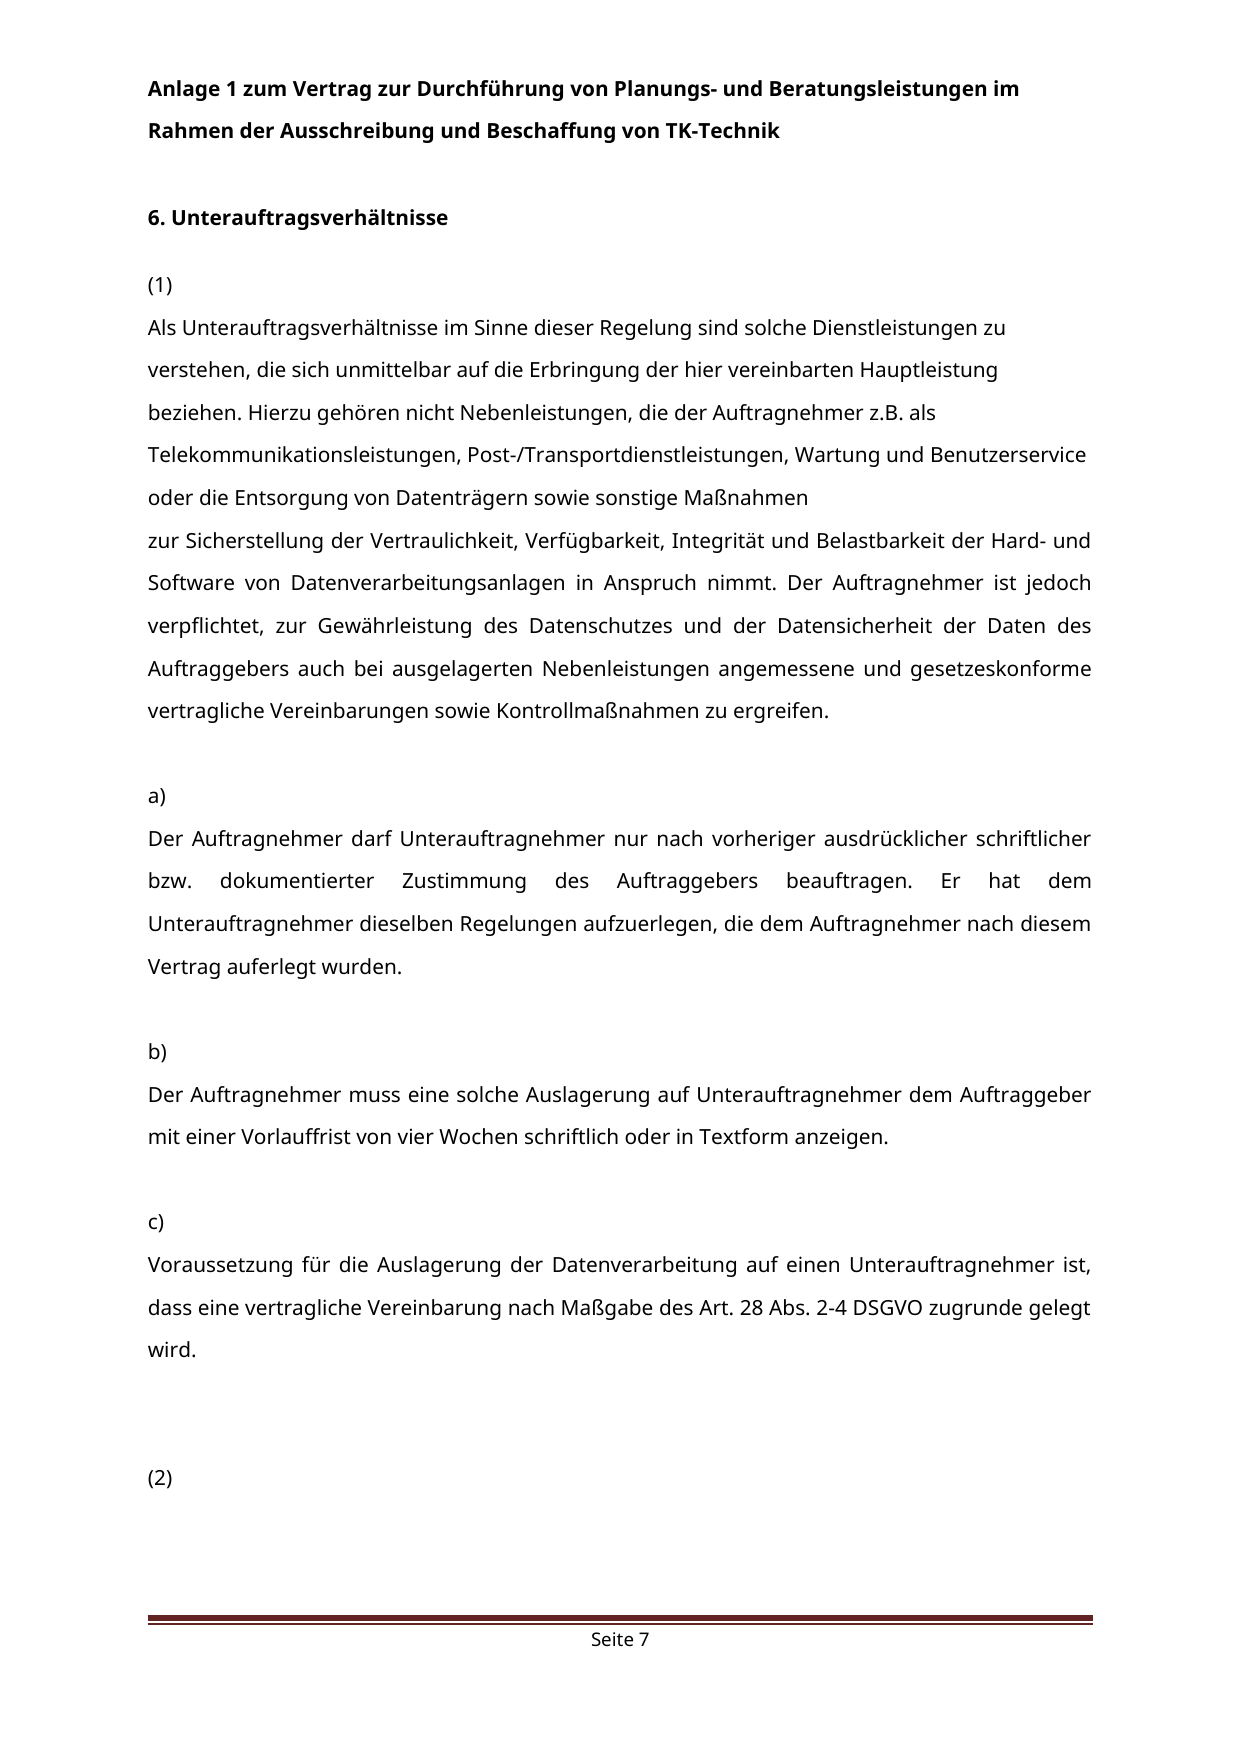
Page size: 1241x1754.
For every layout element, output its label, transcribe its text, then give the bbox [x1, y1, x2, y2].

text (2) [148, 1463, 1093, 1492]
text b) [148, 1037, 1093, 1066]
text Der Auftragnehmer darf Unterauftragnehmer nur nach vorheriger ausdrücklicher schriftlicher bzw. dokumentierter Zustimmung des Auftraggebers beauftragen. Er hat dem Unterauftragnehmer dieselben Regelungen aufzuerlegen, die dem Auftragnehmer nach diesem Vertrag auferlegt wurden. [148, 824, 1093, 980]
text zur Sicherstellung der Vertraulichkeit, Verfügbarkeit, Integrität und Belastbarkeit der Hard- und Software von Datenverarbeitungsanlagen in Anspruch nimmt. Der Auftragnehmer ist jedoch verpflichtet, zur Gewährleistung des Datenschutzes und der Datensicherheit der Daten des Auftraggebers auch bei ausgelagerten Nebenleistungen angemessene und gesetzeskonforme vertragliche Vereinbarungen sowie Kontrollmaßnahmen zu ergreifen. [148, 526, 1093, 725]
text a) [148, 781, 1093, 810]
text c) [148, 1207, 1093, 1236]
text Voraussetzung für die Auslagerung der Datenverarbeitung auf einen Unterauftragnehmer ist, dass eine vertragliche Vereinbarung nach Maßgabe des Art. 28 Abs. 2-4 DSGVO zugrunde gelegt wird. [148, 1250, 1093, 1364]
text 6. Unterauftragsverhältnisse [148, 203, 1093, 232]
text (1) [148, 270, 1093, 299]
text Der Auftragnehmer muss eine solche Auslagerung auf Unterauftragnehmer dem Auftraggeber mit einer Vorlauffrist von vier Wochen schriftlich oder in Textform anzeigen. [148, 1080, 1093, 1151]
text Als Unterauftragsverhältnisse im Sinne dieser Regelung sind solche Dienstleistungen zu verstehen, die sich unmittelbar auf die Erbringung der hier vereinbarten Hauptleistung beziehen. Hierzu gehören nicht Nebenleistungen, die der Auftragnehmer z.B. als Telekommunikationsleistungen, Post-/Transportdienstleistungen, Wartung und Benutzerservice oder die Entsorgung von Datenträgern sowie sonstige Maßnahmen [148, 313, 1093, 512]
